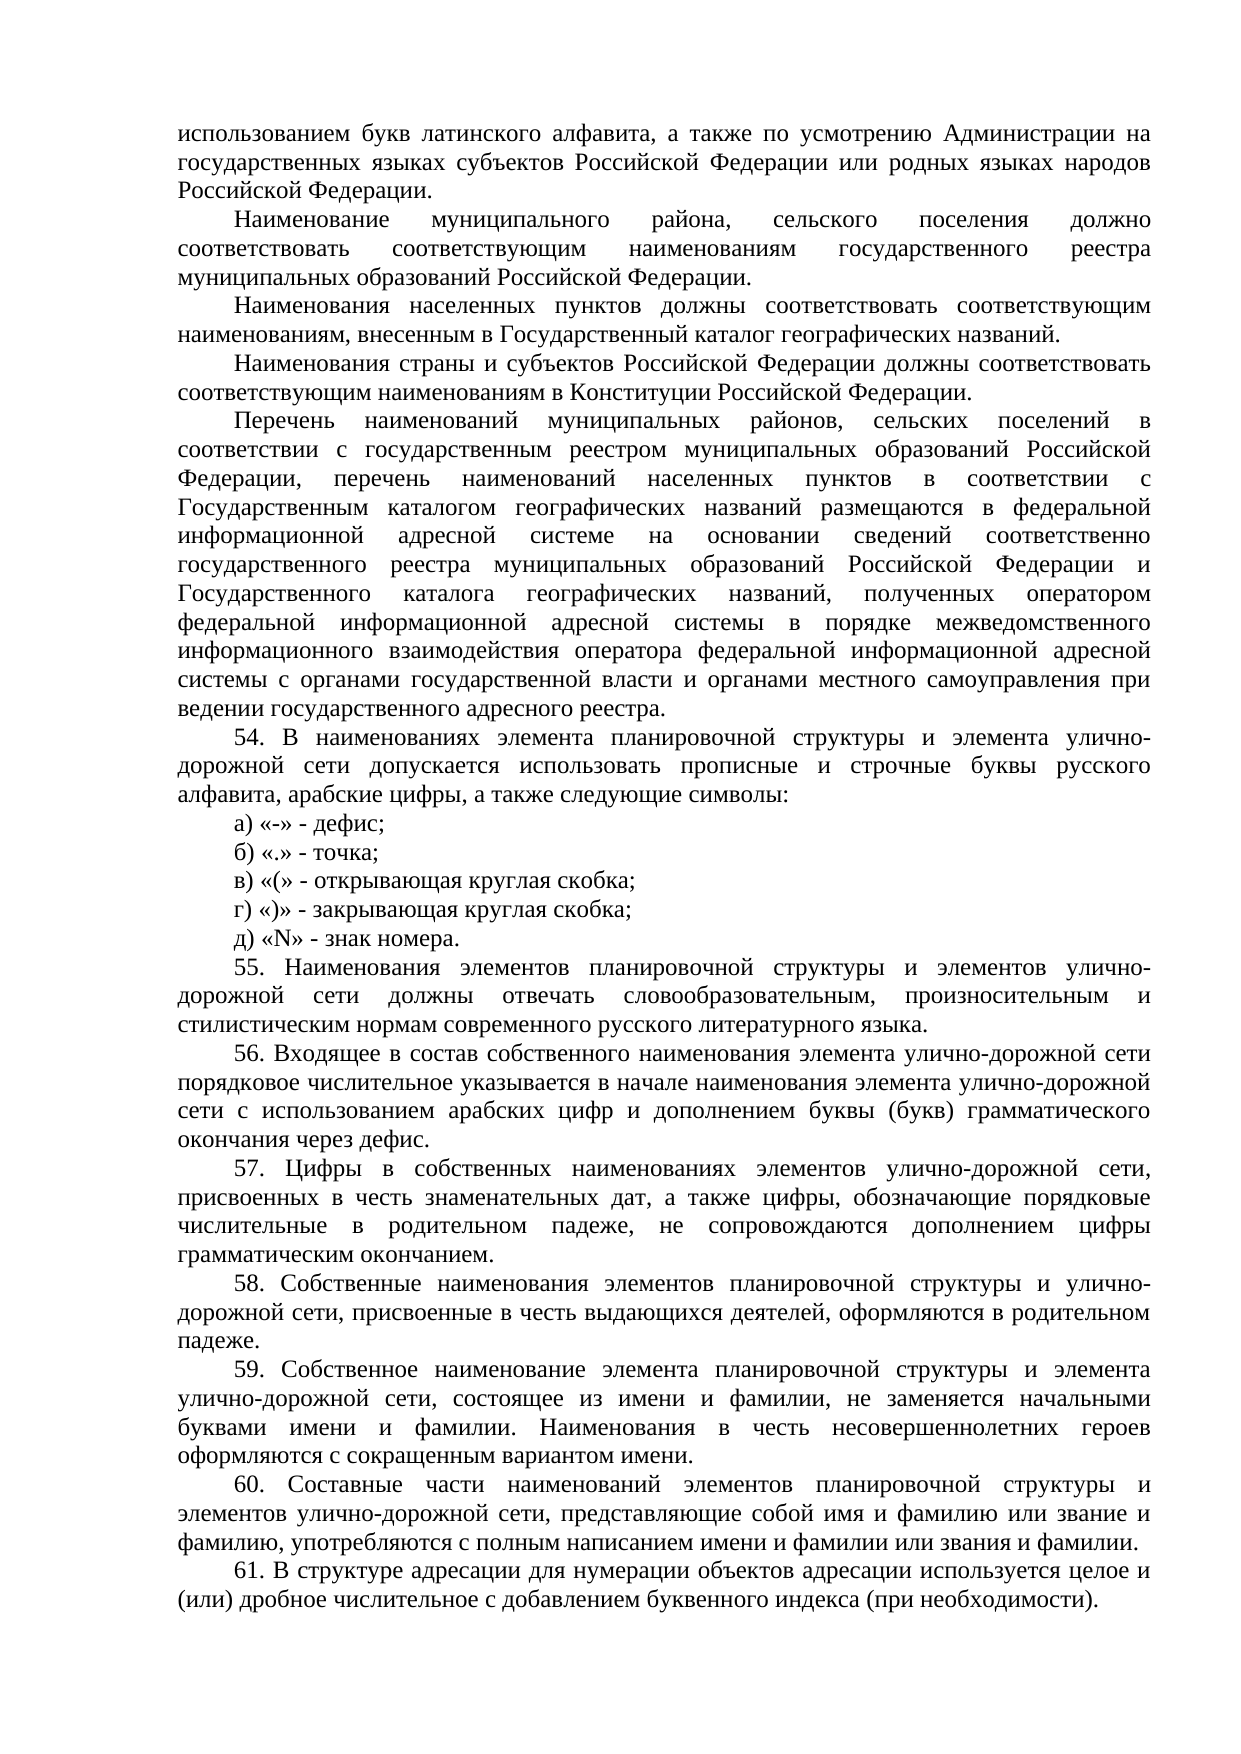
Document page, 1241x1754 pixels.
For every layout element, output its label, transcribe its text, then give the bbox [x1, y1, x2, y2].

text 54. В наименованиях элемента планировочной структуры и элемента улично-дорожной сети допускается использовать прописные и строчные буквы русского алфавита, арабские цифры, а также следующие символы: [177, 722, 1152, 808]
text Наименования страны и субъектов Российской Федерации должны соответствовать соответствующим наименованиям в Конституции Российской Федерации. [177, 348, 1152, 406]
text Наименования населенных пунктов должны соответствовать соответствующим наименованиям, внесенным в Государственный каталог географических названий. [177, 291, 1152, 348]
text д) «N» - знак номера. [177, 923, 1152, 952]
text а) «-» - дефис; [177, 808, 1152, 837]
text 55. Наименования элементов планировочной структуры и элементов улично-дорожной сети должны отвечать словообразовательным, произносительным и стилистическим нормам современного русского литературного языка. [177, 952, 1152, 1038]
text в) «(» - открывающая круглая скобка; [177, 866, 1152, 894]
text 60. Составные части наименований элементов планировочной структуры и элементов улично-дорожной сети, представляющие собой имя и фамилию или звание и фамилию, употребляются с полным написанием имени и фамилии или звания и фамилии. [177, 1469, 1152, 1556]
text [177, 118, 1152, 204]
text 59. Собственное наименование элемента планировочной структуры и элемента улично-дорожной сети, состоящее из имени и фамилии, не заменяется начальными буквами имени и фамилии. Наименования в честь несовершеннолетних героев оформляются с сокращенным вариантом имени. [177, 1354, 1152, 1469]
text Наименование муниципального района, сельского поселения должно соответствовать соответствующим наименованиям государственного реестра муниципальных образований Российской Федерации. [177, 204, 1152, 291]
text 57. Цифры в собственных наименованиях элементов улично-дорожной сети, присвоенных в честь знаменательных дат, а также цифры, обозначающие порядковые числительные в родительном падеже, не сопровождаются дополнением цифры грамматическим окончанием. [177, 1153, 1152, 1268]
text 61. В структуре адресации для нумерации объектов адресации используется целое и (или) дробное числительное с добавлением буквенного индекса (при необходимости). [177, 1556, 1152, 1613]
text 56. Входящее в состав собственного наименования элемента улично-дорожной сети порядковое числительное указывается в начале наименования элемента улично-дорожной сети с использованием арабских цифр и дополнением буквы (букв) грамматического окончания через дефис. [177, 1038, 1152, 1153]
text 58. Собственные наименования элементов планировочной структуры и улично-дорожной сети, присвоенные в честь выдающихся деятелей, оформляются в родительном падеже. [177, 1268, 1152, 1354]
text Перечень наименований муниципальных районов, сельских поселений в соответствии с государственным реестром муниципальных образований Российской Федерации, перечень наименований населенных пунктов в соответствии с Государственным каталогом географических названий размещаются в федеральной информационной адресной системе на основании сведений соответственно государственного реестра муниципальных образований Российской Федерации и Государственного каталога географических названий, полученных оператором федеральной информационной адресной системы в порядке межведомственного информационного взаимодействия оператора федеральной информационной адресной системы с органами государственной власти и органами местного самоуправления при ведении государственного адресного реестра. [177, 406, 1152, 722]
text б) «.» - точка; [177, 837, 1152, 866]
text г) «)» - закрывающая круглая скобка; [177, 894, 1152, 923]
